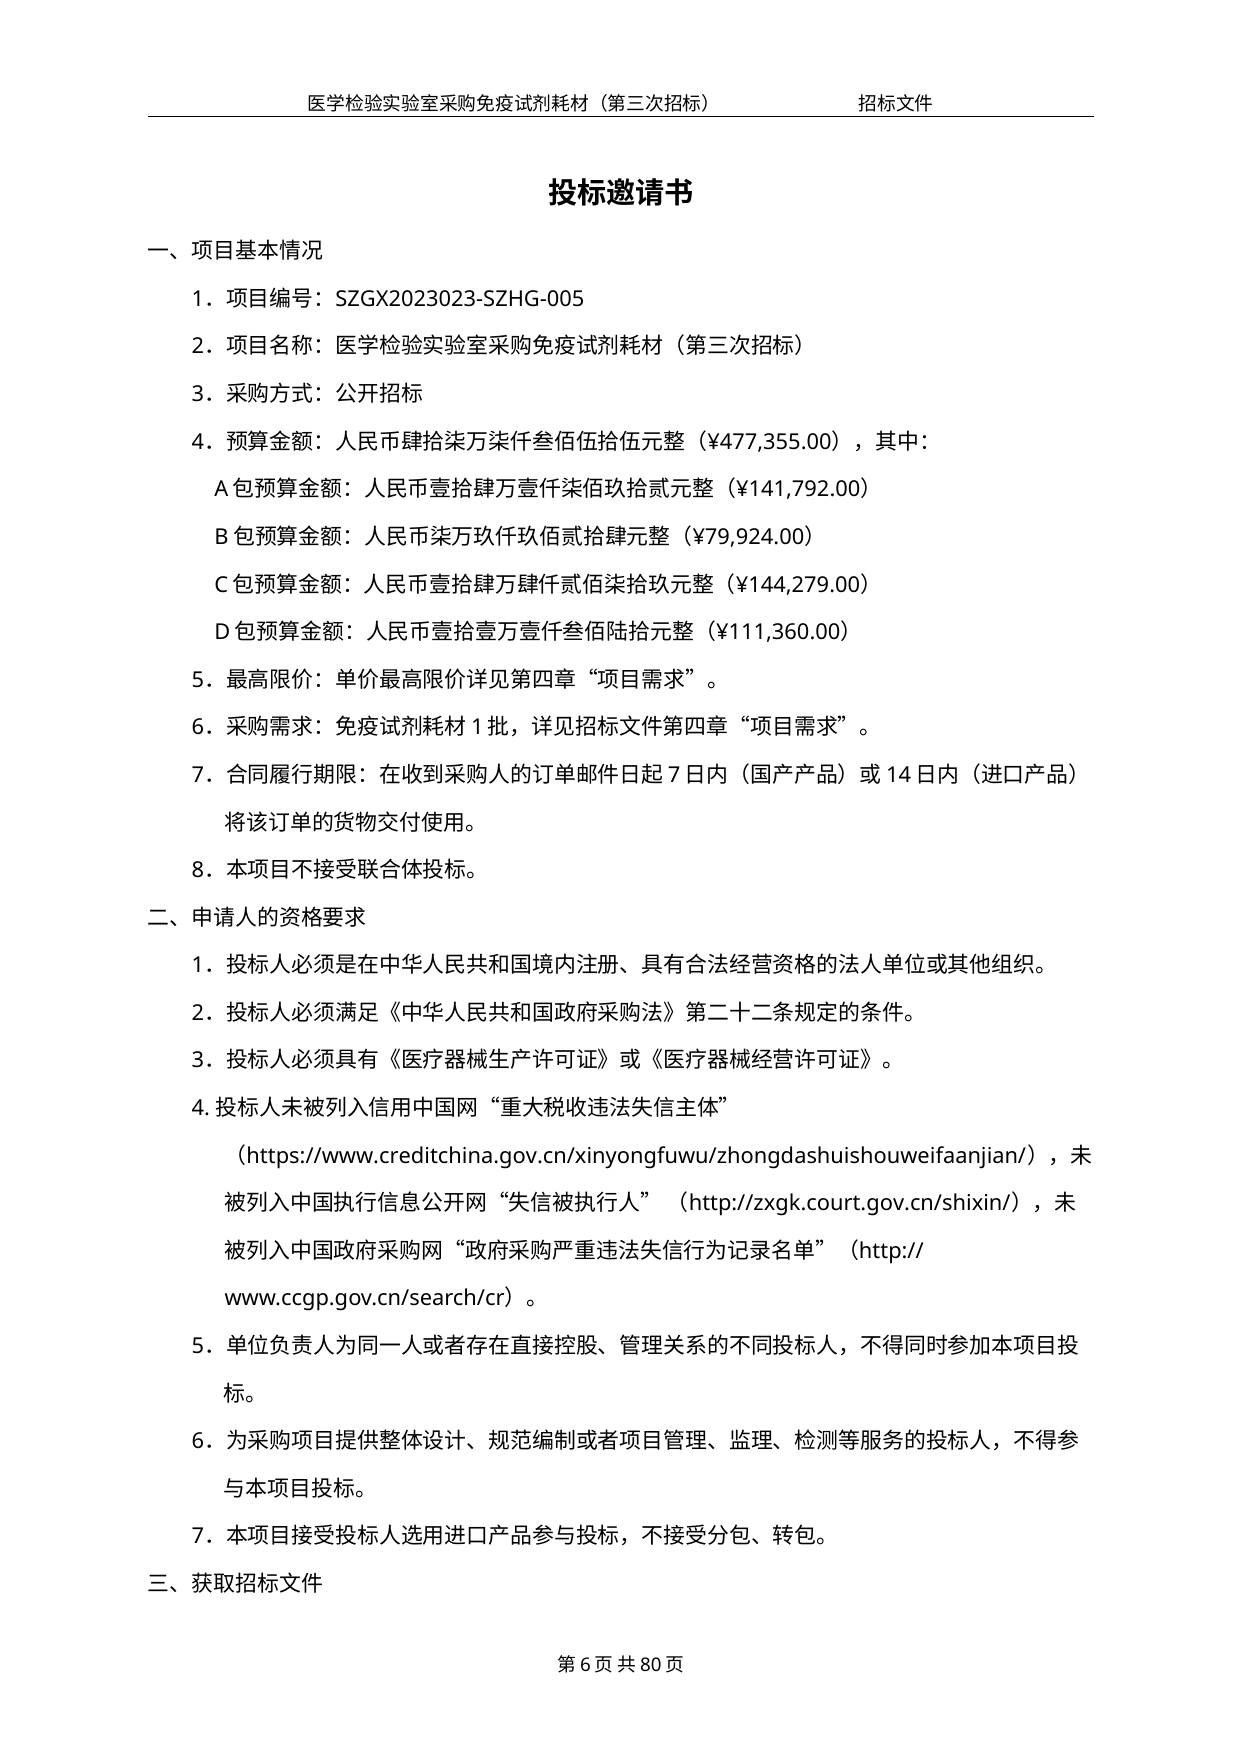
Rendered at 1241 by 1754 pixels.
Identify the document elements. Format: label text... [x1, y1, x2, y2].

text 6．为采购项目提供整体设计、规范编制或者项目管理、监理、检测等服务的投标人，不得参与本项目投标。 [191, 1423, 1094, 1502]
text 二、申请人的资格要求 [148, 900, 1094, 931]
text 5．最高限价：单价最高限价详见第四章“项目需求”。 [148, 662, 1094, 693]
text C包预算金额：人民币壹拾肆万肆仟贰佰柒拾玖元整（¥144,279.00） [148, 567, 1094, 598]
text 1．项目编号：SZGX2023023-SZHG-005 [148, 281, 1094, 313]
text 3．采购方式：公开招标 [148, 376, 1094, 408]
text B包预算金额：人民币柒万玖仟玖佰贰拾肆元整（¥79,924.00） [148, 519, 1094, 551]
text 8．本项目不接受联合体投标。 [148, 852, 1094, 884]
text 三、获取招标文件 [148, 1566, 1094, 1597]
text A包预算金额：人民币壹拾肆万壹仟柒佰玖拾贰元整（¥141,792.00） [148, 471, 1094, 503]
text 5．单位负责人为同一人或者存在直接控股、管理关系的不同投标人，不得同时参加本项目投标。 [191, 1328, 1094, 1407]
text 2．投标人必须满足《中华人民共和国政府采购法》第二十二条规定的条件。 [148, 995, 1094, 1027]
text 1．投标人必须是在中华人民共和国境内注册、具有合法经营资格的法人单位或其他组织。 [148, 947, 1094, 979]
text 4．预算金额：人民币肆拾柒万柒仟叁佰伍拾伍元整（¥477,355.00），其中： [148, 424, 1094, 456]
text 3．投标人必须具有《医疗器械生产许可证》或《医疗器械经营许可证》。 [191, 1042, 1094, 1074]
text 4. 投标人未被列入信用中国网“重大税收违法失信主体”（https://www.creditchina.gov.cn/xinyongfuwu/zhongdashuishouweifaanjian/），未被列入中国执行信息公开网“失信被执行人” （http://zxgk.court.gov.cn/shixin/），未被列入中国政府采购网“政府采购严重违法失信行为记录名单”（http://www.ccgp.gov.cn/search/cr）。 [191, 1090, 1094, 1312]
text 2．项目名称：医学检验实验室采购免疫试剂耗材（第三次招标） [148, 328, 1094, 360]
text 7．合同履行期限：在收到采购人的订单邮件日起7日内（国产产品）或14日内（进口产品）将该订单的货物交付使用。 [191, 757, 1094, 836]
title 投标邀请书 [148, 170, 1094, 212]
text 6．采购需求：免疫试剂耗材1批，详见招标文件第四章“项目需求”。 [148, 709, 1094, 741]
text 一、项目基本情况 [148, 233, 1094, 265]
text 7．本项目接受投标人选用进口产品参与投标，不接受分包、转包。 [191, 1518, 1094, 1550]
text D包预算金额：人民币壹拾壹万壹仟叁佰陆拾元整（¥111,360.00） [148, 614, 1094, 646]
